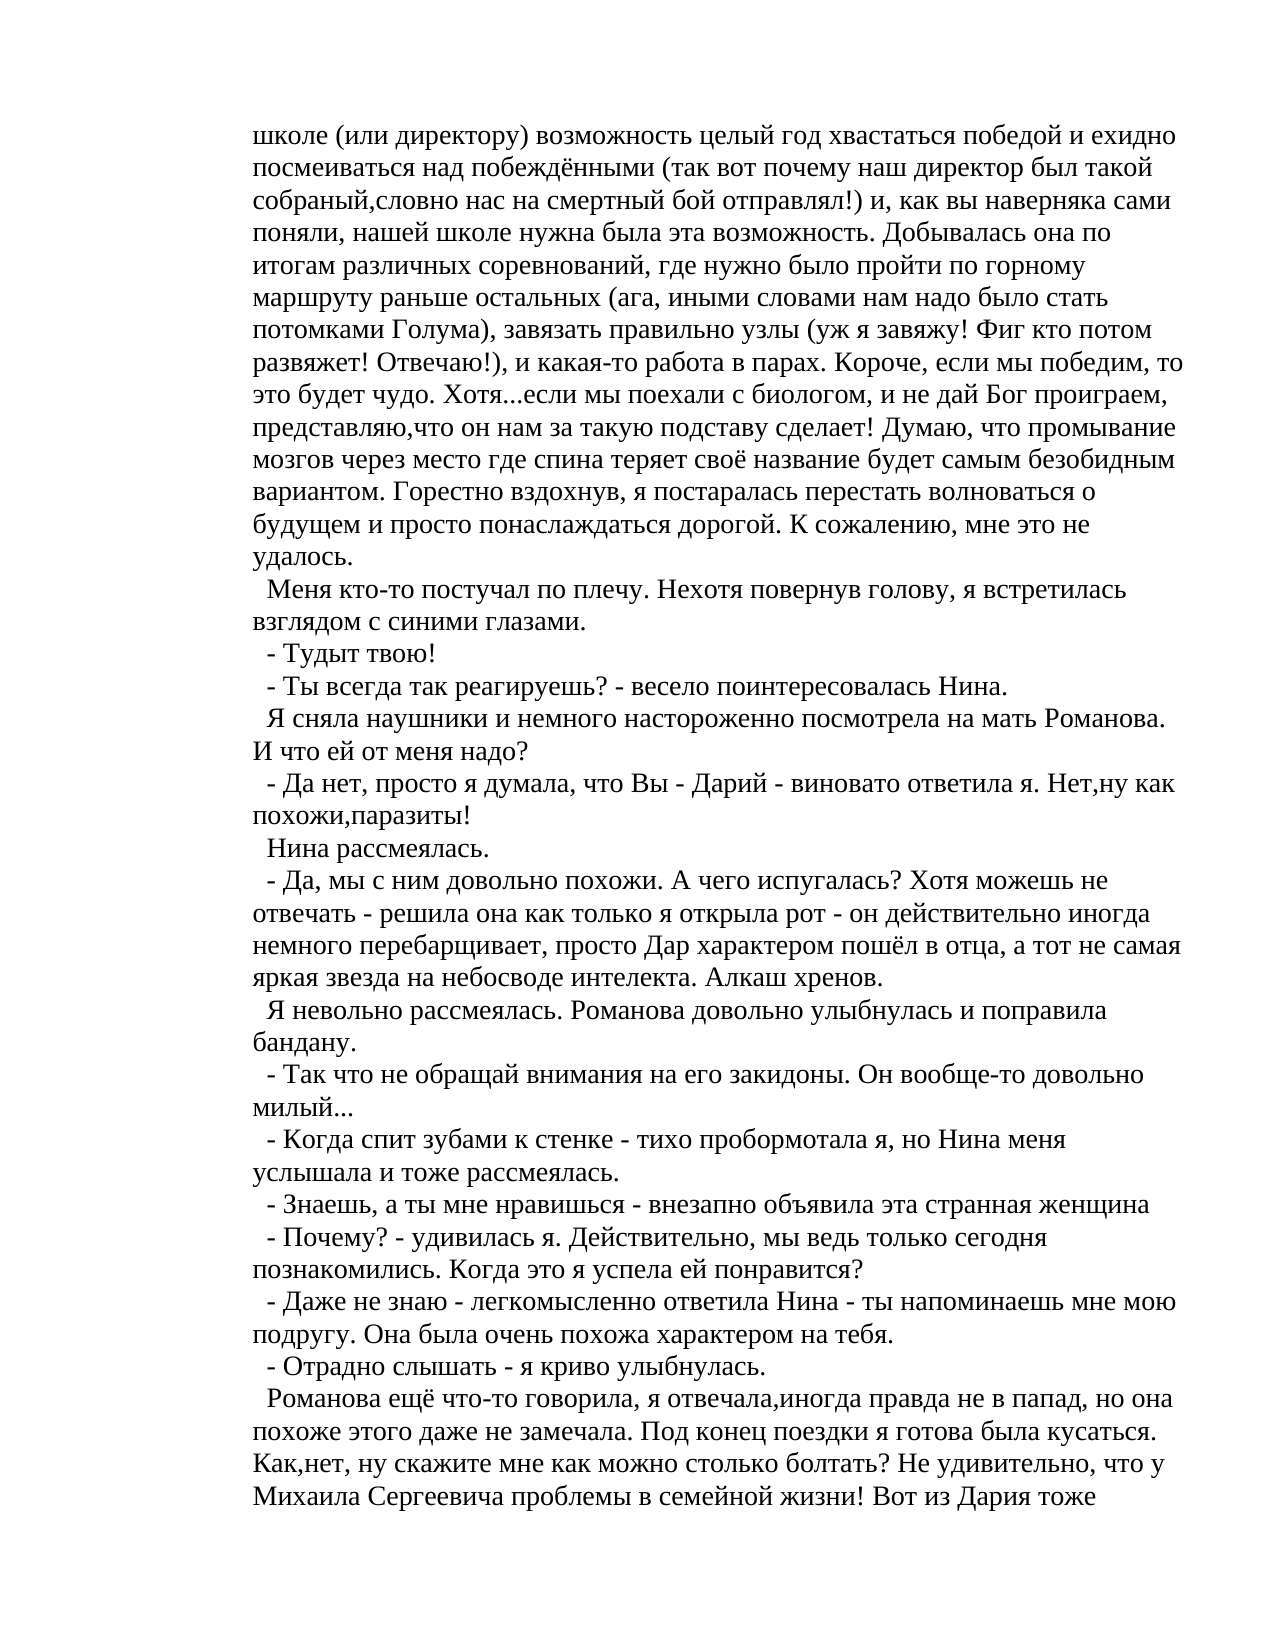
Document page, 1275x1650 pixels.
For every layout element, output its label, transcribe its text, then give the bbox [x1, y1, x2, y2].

text Меня кто-то постучал по плечу. Нехотя повернув голову, я встретилась взглядом с синими глазами. [252, 572, 1186, 636]
text - Отрадно слышать - я криво улыбнулась. [252, 1349, 1186, 1382]
text - Тудыт твою! [252, 636, 1186, 669]
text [252, 1382, 1186, 1511]
text Нина рассмеялась. [252, 831, 1186, 863]
text - Да нет, просто я думала, что Вы - Дарий - виновато ответила я. Нет,ну как похожи,паразиты! [252, 766, 1186, 831]
text - Ты всегда так реагируешь? - весело поинтересовалась Нина. [252, 669, 1186, 701]
text Я сняла наушники и немного настороженно посмотрела на мать Романова. И что ей от меня надо? [252, 701, 1186, 766]
text Я невольно рассмеялась. Романова довольно улыбнулась и поправила бандану. [252, 993, 1186, 1058]
text - Даже не знаю - легкомысленно ответила Нина - ты напоминаешь мне мою подругу. Она была очень похожа характером на тебя. [252, 1284, 1186, 1349]
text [252, 118, 1186, 572]
text - Да, мы с ним довольно похожи. А чего испугалась? Хотя можешь не отвечать - решила она как только я открыла рот - он действительно иногда немного перебарщивает, просто Дар характером пошёл в отца, а тот не самая яркая звезда на небосводе интелекта. Алкаш хренов. [252, 863, 1186, 993]
text - Когда спит зубами к стенке - тихо пробормотала я, но Нина меня услышала и тоже рассмеялась. [252, 1122, 1186, 1187]
text - Так что не обращай внимания на его закидоны. Он вообще-то довольно милый... [252, 1058, 1186, 1122]
text - Знаешь, а ты мне нравишься - внезапно объявила эта странная женщина [252, 1187, 1186, 1219]
text - Почему? - удивилась я. Действительно, мы ведь только сегодня познакомились. Когда это я успела ей понравится? [252, 1219, 1186, 1284]
